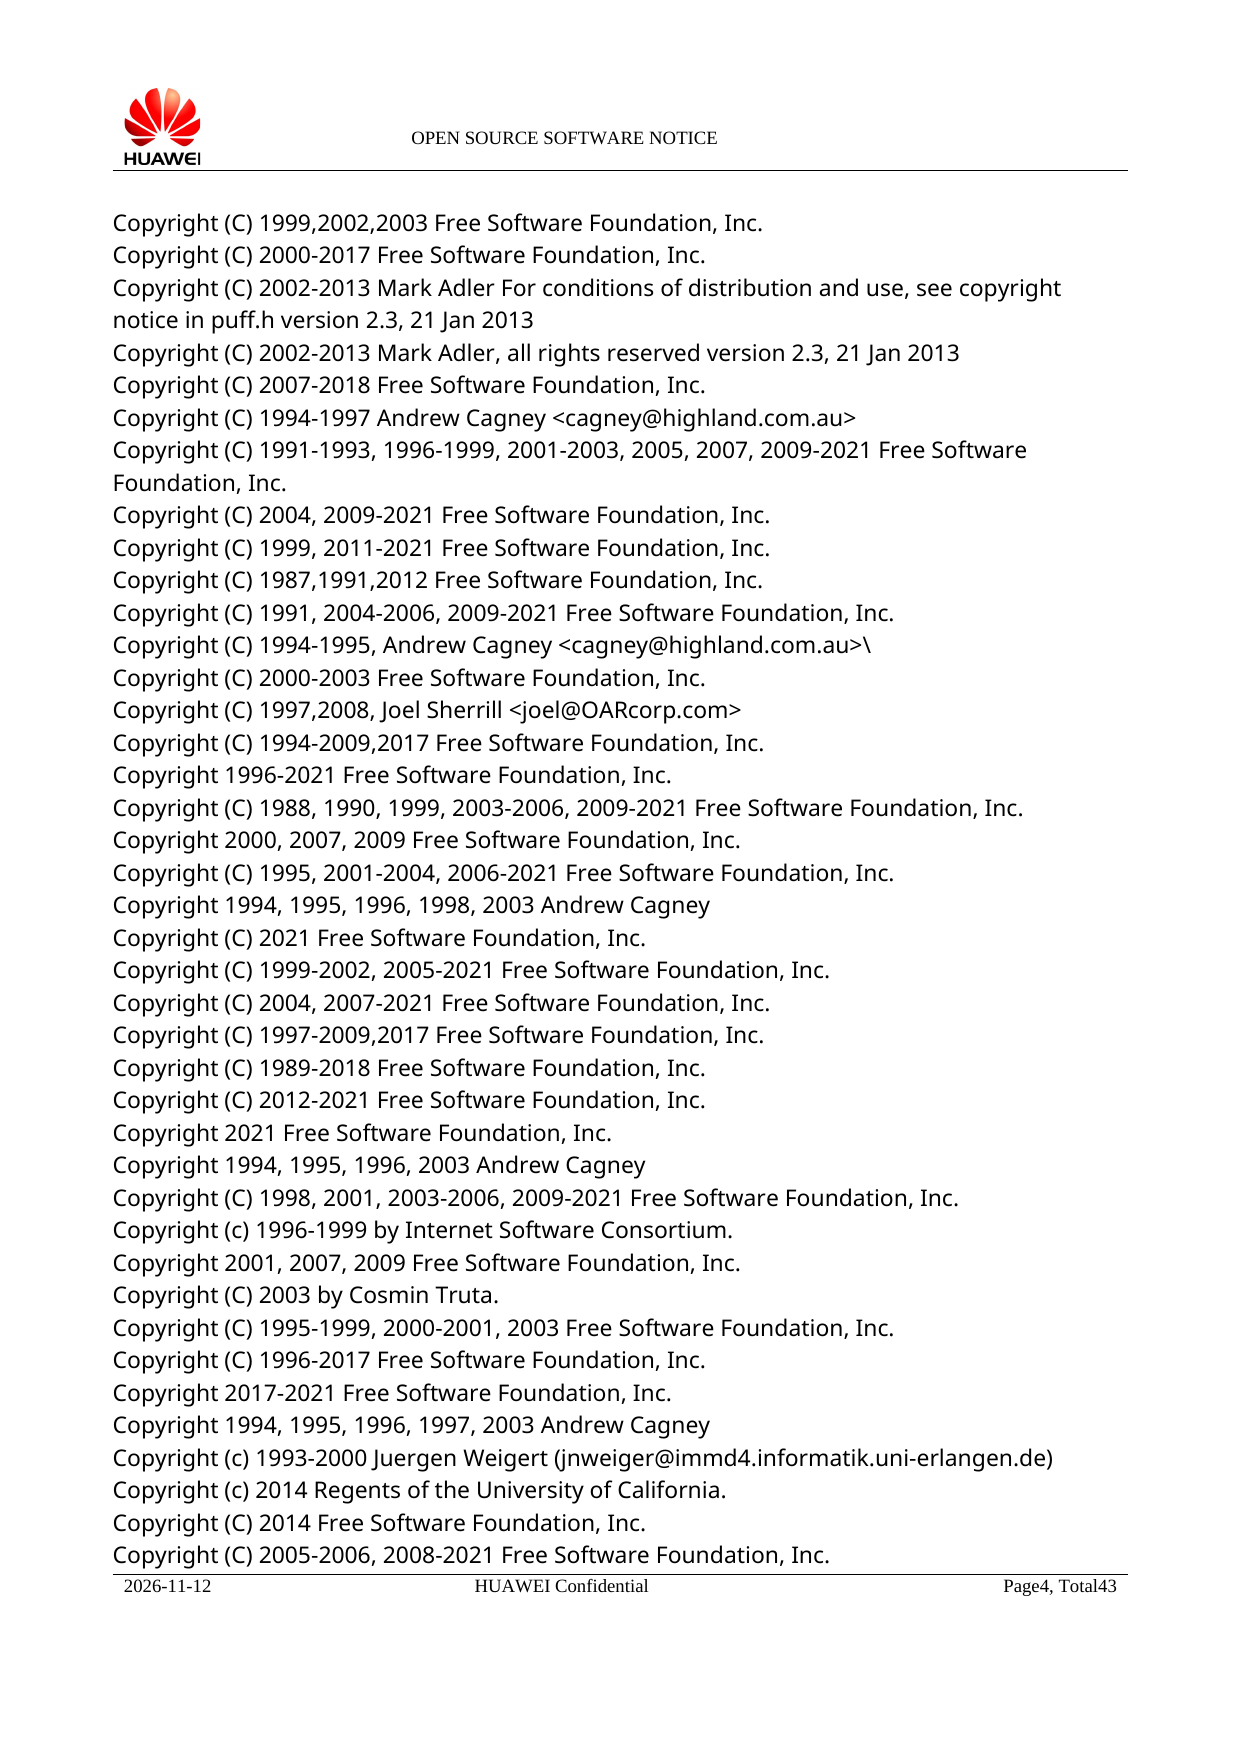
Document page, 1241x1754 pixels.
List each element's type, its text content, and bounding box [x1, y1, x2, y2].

picture [124, 88, 201, 165]
